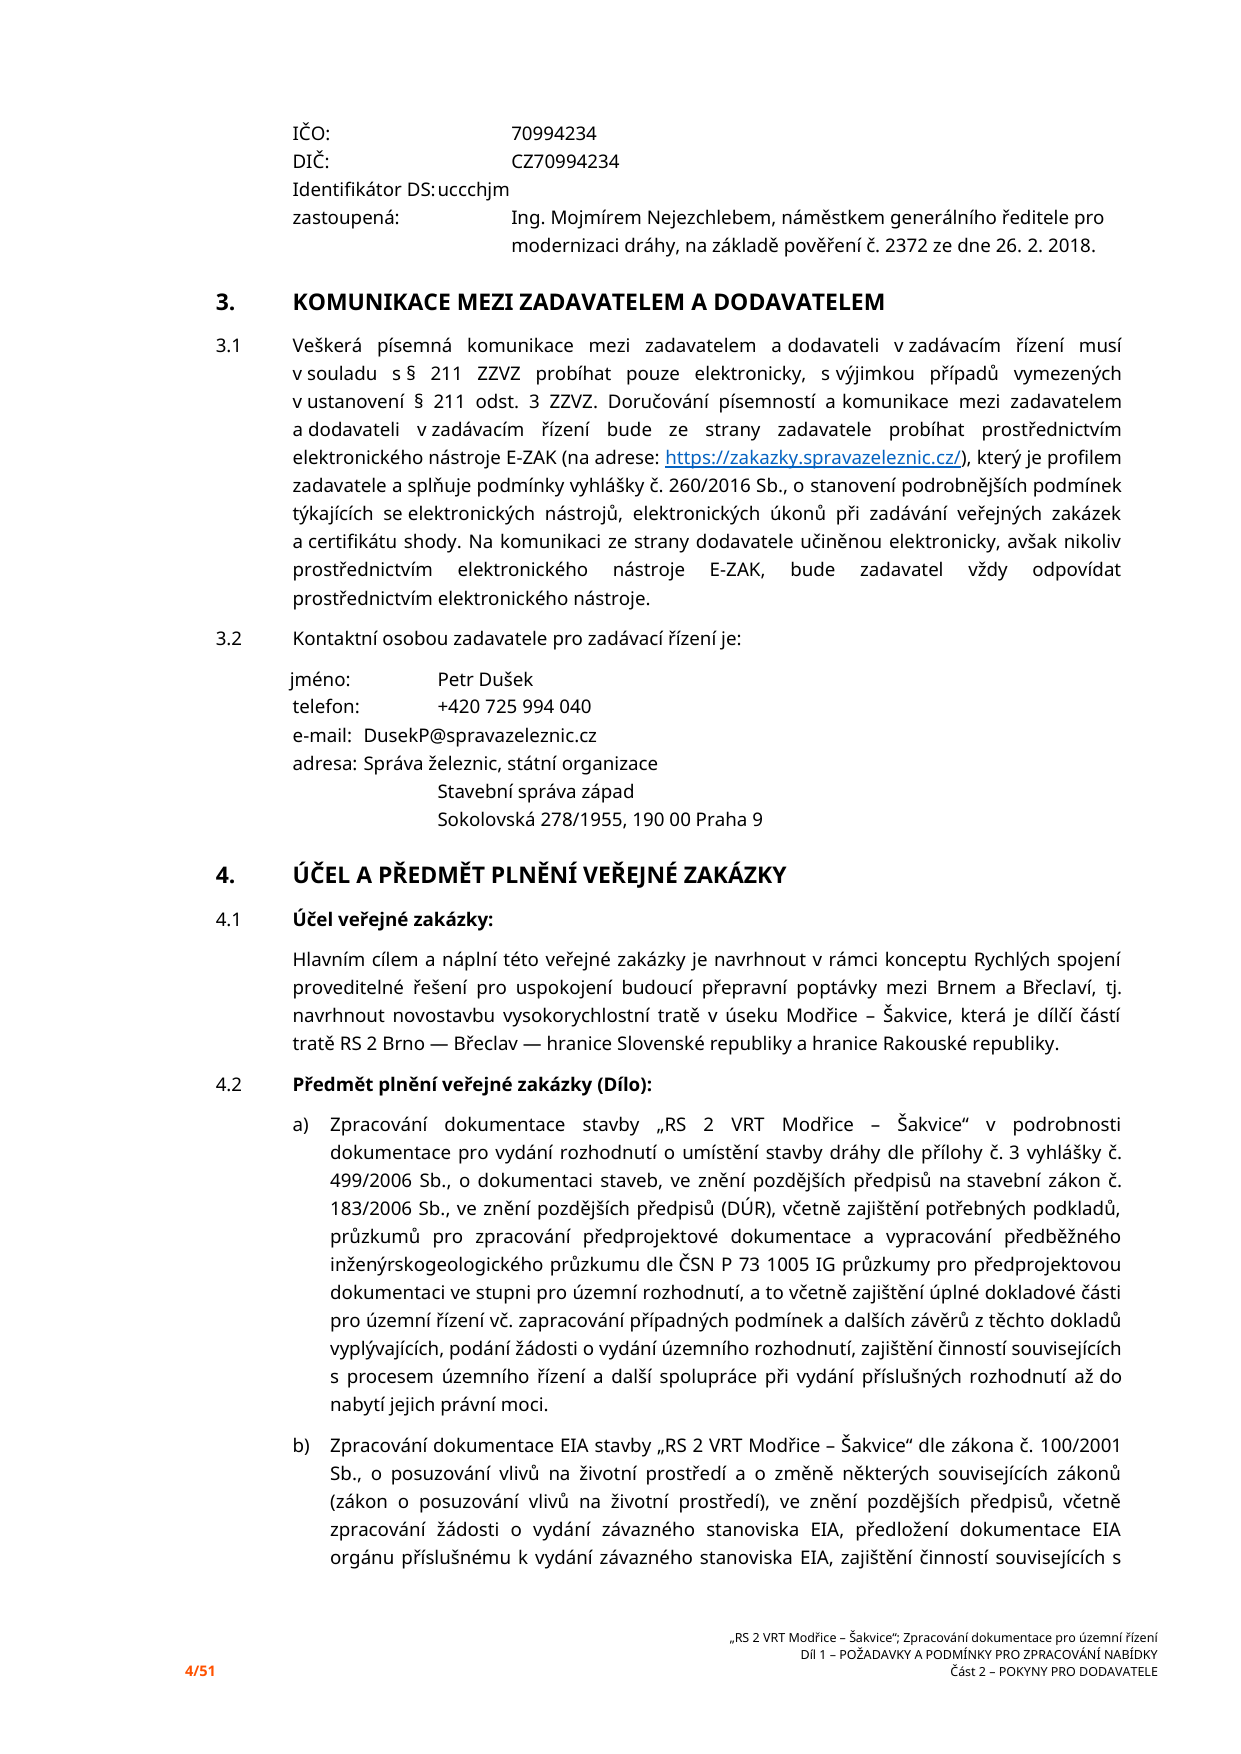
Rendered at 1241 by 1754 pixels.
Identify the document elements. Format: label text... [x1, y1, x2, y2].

list jméno: Petr Dušek [289, 666, 1122, 691]
text IČO: 70994234 [292, 121, 1122, 146]
text Předmět plnění veřejné zakázky (Dílo): [216, 1071, 1122, 1096]
text Hlavním cílem a náplní této veřejné zakázky je navrhnout v rámci konceptu Rychlých spojení proveditelné řešení pro uspokojení budoucí přepravní poptávky mezi Brnem a Břeclaví, tj. navrhnout novostavbu vysokorychlostní tratě v úseku Modřice – Šakvice, která je dílčí částí tratě RS 2 Brno — Břeclav — hranice Slovenské republiky a hranice Rakouské republiky. [292, 946, 1122, 1056]
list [292, 1432, 1122, 1570]
text DIČ: CZ70994234 [292, 149, 1122, 174]
text ÚČEL a PŘEDMĚT PLNĚNÍ VEŘEJNÉ ZAKÁZKY [216, 859, 1122, 890]
text KOMUNIKACE MEZI ZADAVATELEM a DODAVATELEM [216, 286, 1122, 317]
text Veškerá písemná komunikace mezi zadavatelem a dodavateli v zadávacím řízení musí v souladu s § 211 ZZVZ probíhat pouze elektronicky, s výjimkou případů vymezených v ustanovení § 211 odst. 3 ZZVZ. Doručování písemností a komunikace mezi zadavatelem a dodavateli v zadávacím řízení bude ze strany zadavatele probíhat prostřednictvím elektronického nástroje E-ZAK (na adrese: https://zakazky.spravazeleznic.cz/), který je profilem zadavatele a splňuje podmínky vyhlášky č. 260/2016 Sb., o stanovení podrobnějších podmínek týkajících se elektronických nástrojů, elektronických úkonů při zadávání veřejných zakázek a certifikátu shody. Na komunikaci ze strany dodavatele učiněnou elektronicky, avšak nikoliv prostřednictvím elektronického nástroje E-ZAK, bude zadavatel vždy odpovídat prostřednictvím elektronického nástroje. [216, 333, 1122, 610]
text Stavební správa západ [366, 778, 1122, 803]
text Účel veřejné zakázky: [216, 906, 1122, 931]
text Sokolovská 278/1955, 190 00 Praha 9 [366, 806, 1122, 831]
text adresa: Správa železnic, státní organizace [292, 750, 1122, 775]
list Zpracování dokumentace stavby „RS 2 VRT Modřice – Šakvice“ v podrobnosti dokumentace pro vydání rozhodnutí o umístění stavby dráhy dle přílohy č. 3 vyhlášky č. 499/2006 Sb., o dokumentaci staveb, ve znění pozdějších předpisů na stavební zákon č. 183/2006 Sb., ve znění pozdějších předpisů (DÚR), včetně zajištění potřebných podkladů, průzkumů pro zpracování předprojektové dokumentace a vypracování předběžného inženýrskogeologického průzkumu dle ČSN P 73 1005 IG průzkumy pro předprojektovou dokumentaci ve stupni pro územní rozhodnutí, a to včetně zajištění úplné dokladové části pro územní řízení vč. zapracování případných podmínek a dalších závěrů z těchto dokladů vyplývajících, podání žádosti o vydání územního rozhodnutí, zajištění činností souvisejících s procesem územního řízení a další spolupráce při vydání příslušných rozhodnutí až do nabytí jejich právní moci. [292, 1111, 1122, 1417]
text Identifikátor DS: uccchjm [292, 177, 1122, 202]
text telefon: +420 725 994 040 [292, 694, 1122, 719]
text zastoupená: Ing. Mojmírem Nejezchlebem, náměstkem generálního ředitele pro modernizaci dráhy, na základě pověření č. 2372 ze dne 26. 2. 2018. [292, 205, 1122, 258]
text e-mail: DusekP@spravazeleznic.cz [292, 722, 1122, 747]
text Kontaktní osobou zadavatele pro zadávací řízení je: [216, 625, 1122, 651]
